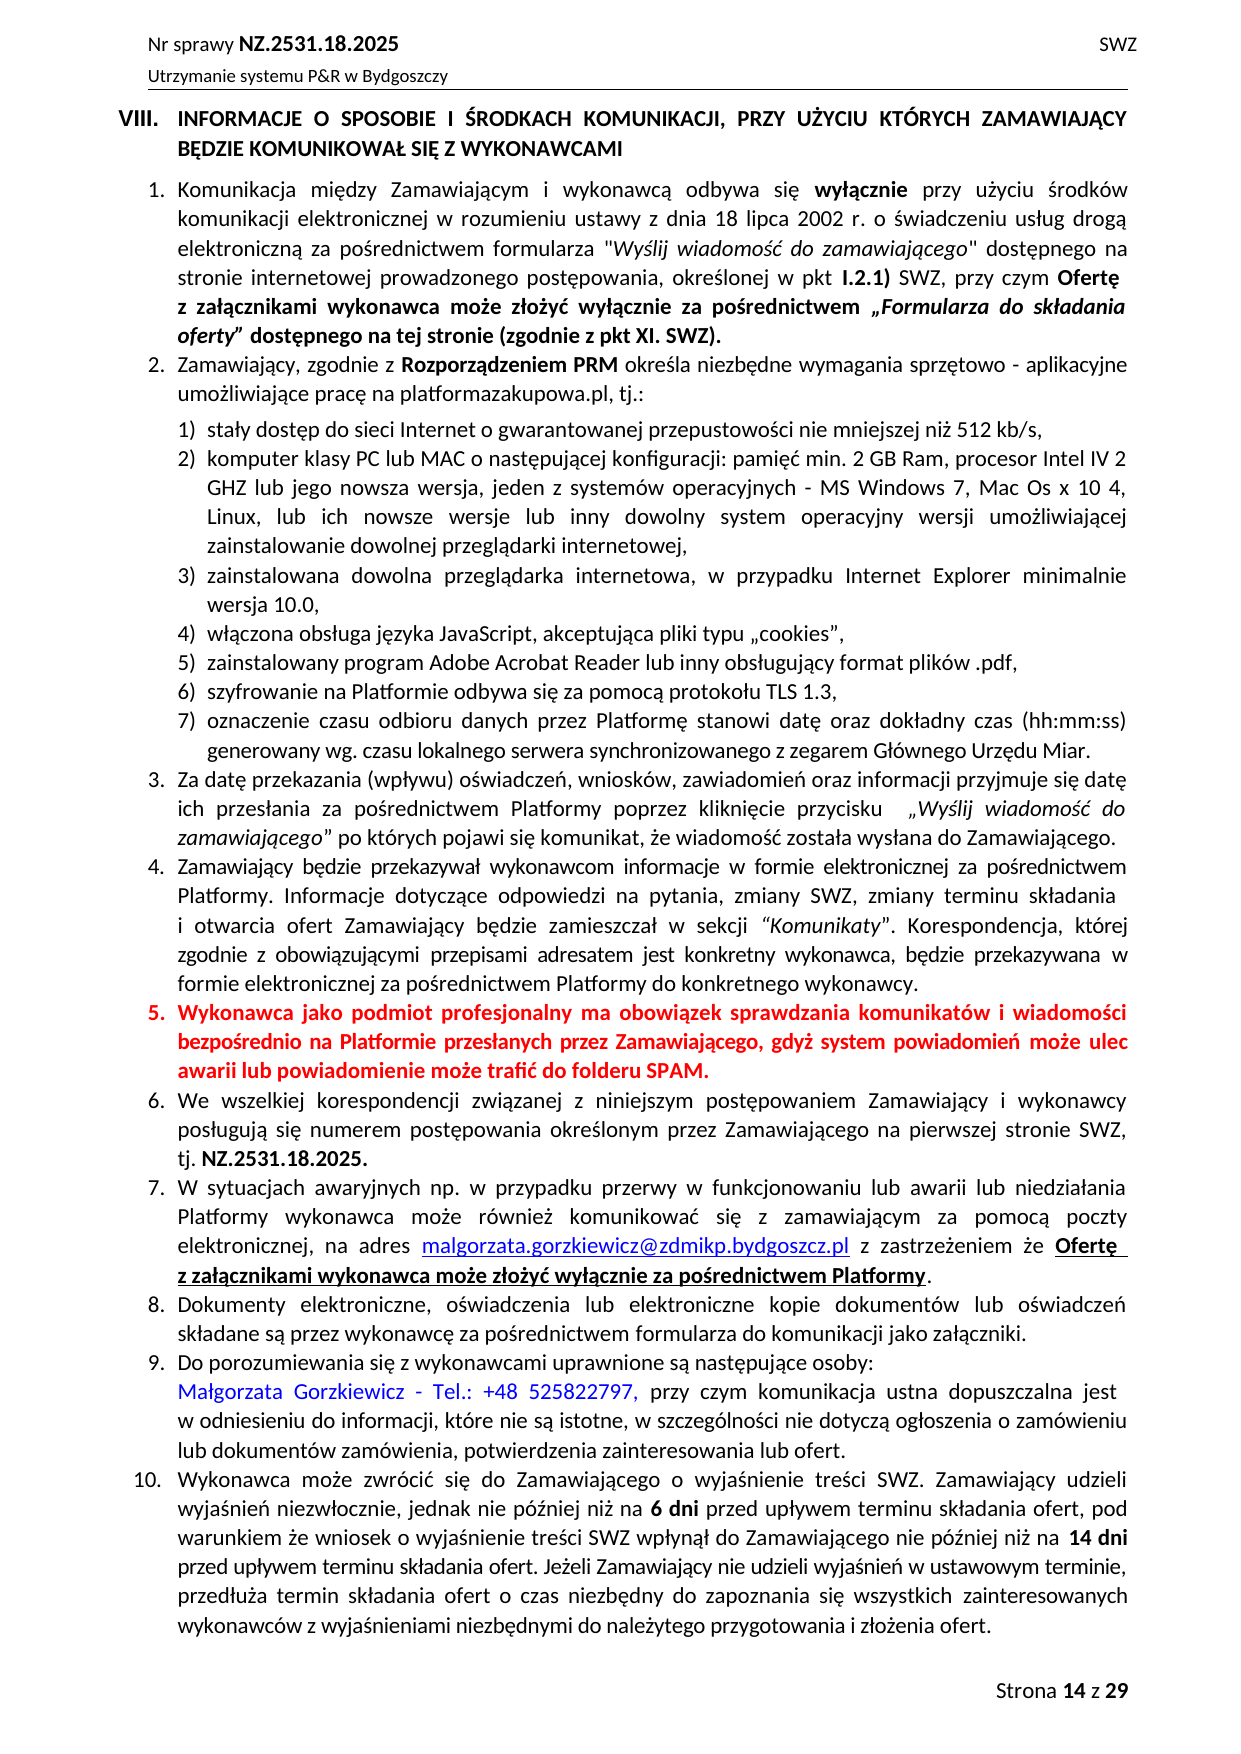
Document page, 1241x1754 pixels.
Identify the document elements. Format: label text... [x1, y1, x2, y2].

list Zamawiający, zgodnie z Rozporządzeniem PRM określa niezbędne wymagania sprzętowo - aplikacyjne umożliwiające pracę na platformazakupowa.pl, tj.: [148, 349, 1128, 408]
text Małgorzata Gorzkiewicz - Tel.: +48 525822797, przy czym komunikacja ustna dopuszczalna jest w odniesieniu do informacji, które nie są istotne, w szczególności nie dotyczą ogłoszenia o zamówieniu lub dokumentów zamówienia, potwierdzenia zainteresowania lub ofert. [177, 1376, 1128, 1464]
list zainstalowana dowolna przeglądarka internetowa, w przypadku Internet Explorer minimalnie wersja 10.0, [177, 560, 1128, 618]
list Dokumenty elektroniczne, oświadczenia lub elektroniczne kopie dokumentów lub oświadczeń składane są przez wykonawcę za pośrednictwem formularza do komunikacji jako załączniki. [148, 1289, 1128, 1347]
list Do porozumiewania się z wykonawcami uprawnione są następujące osoby: [148, 1347, 1128, 1376]
list Komunikacja między Zamawiającym i wykonawcą odbywa się wyłącznie przy użyciu środków komunikacji elektronicznej w rozumieniu ustawy z dnia 18 lipca 2002 r. o świadczeniu usług drogą elektroniczną za pośrednictwem formularza "Wyślij wiadomość do zamawiającego" dostępnego na stronie internetowej prowadzonego postępowania, określonej w pkt I.2.1) SWZ, przy czym Ofertę z załącznikami wykonawca może złożyć wyłącznie za pośrednictwem „Formularza do składania oferty” dostępnego na tej stronie (zgodnie z pkt XI. SWZ). [148, 174, 1128, 349]
subtitle INFORMACJE O SPOSOBIE I ŚRODKACH KOMUNIKACJI, PRZY UŻYCIU KTÓRYCH ZAMAWIAJĄCY BĘDZIE KOMUNIKOWAŁ SIĘ Z WYKONAWCAMI [118, 103, 1127, 162]
list włączona obsługa języka JavaScript, akceptująca pliki typu „cookies”, [177, 618, 1128, 647]
list Zamawiający będzie przekazywał wykonawcom informacje w formie elektronicznej za pośrednictwem Platformy. Informacje dotyczące odpowiedzi na pytania, zmiany SWZ, zmiany terminu składania i otwarcia ofert Zamawiający będzie zamieszczał w sekcji “Komunikaty”. Korespondencja, której zgodnie z obowiązującymi przepisami adresatem jest konkretny wykonawca, będzie przekazywana w formie elektronicznej za pośrednictwem Platformy do konkretnego wykonawcy. [148, 851, 1128, 997]
list Za datę przekazania (wpływu) oświadczeń, wniosków, zawiadomień oraz informacji przyjmuje się datę ich przesłania za pośrednictwem Platformy poprzez kliknięcie przycisku „Wyślij wiadomość do zamawiającego” po których pojawi się komunikat, że wiadomość została wysłana do Zamawiającego. [148, 764, 1128, 851]
list stały dostęp do sieci Internet o gwarantowanej przepustowości nie mniejszej niż 512 kb/s, [177, 414, 1128, 443]
list We wszelkiej korespondencji związanej z niniejszym postępowaniem Zamawiający i wykonawcy posługują się numerem postępowania określonym przez Zamawiającego na pierwszej stronie SWZ, tj. NZ.2531.18.2025. [148, 1085, 1128, 1172]
list szyfrowanie na Platformie odbywa się za pomocą protokołu TLS 1.3, [177, 676, 1128, 706]
list oznaczenie czasu odbioru danych przez Platformę stanowi datę oraz dokładny czas (hh:mm:ss) generowany wg. czasu lokalnego serwera synchronizowanego z zegarem Głównego Urzędu Miar. [177, 706, 1128, 764]
list Wykonawca może zwrócić się do Zamawiającego o wyjaśnienie treści SWZ. Zamawiający udzieli wyjaśnień niezwłocznie, jednak nie później niż na 6 dni przed upływem terminu składania ofert, pod warunkiem że wniosek o wyjaśnienie treści SWZ wpłynął do Zamawiającego nie później niż na 14 dni przed upływem terminu składania ofert. Jeżeli Zamawiający nie udzieli wyjaśnień w ustawowym terminie, przedłuża termin składania ofert o czas niezbędny do zapoznania się wszystkich zainteresowanych wykonawców z wyjaśnieniami niezbędnymi do należytego przygotowania i złożenia ofert. [133, 1464, 1128, 1639]
list Wykonawca jako podmiot profesjonalny ma obowiązek sprawdzania komunikatów i wiadomości bezpośrednio na Platformie przesłanych przez Zamawiającego, gdyż system powiadomień może ulec awarii lub powiadomienie może trafić do folderu SPAM. [148, 997, 1128, 1085]
list zainstalowany program Adobe Acrobat Reader lub inny obsługujący format plików .pdf, [177, 647, 1128, 676]
list W sytuacjach awaryjnych np. w przypadku przerwy w funkcjonowaniu lub awarii lub niedziałania Platformy wykonawca może również komunikować się z zamawiającym za pomocą poczty elektronicznej, na adres malgorzata.gorzkiewicz@zdmikp.bydgoszcz.pl z zastrzeżeniem że Ofertę z załącznikami wykonawca może złożyć wyłącznie za pośrednictwem Platformy. [148, 1172, 1128, 1289]
list komputer klasy PC lub MAC o następującej konfiguracji: pamięć min. 2 GB Ram, procesor Intel IV 2 GHZ lub jego nowsza wersja, jeden z systemów operacyjnych - MS Windows 7, Mac Os x 10 4, Linux, lub ich nowsze wersje lub inny dowolny system operacyjny wersji umożliwiającej zainstalowanie dowolnej przeglądarki internetowej, [177, 443, 1128, 560]
